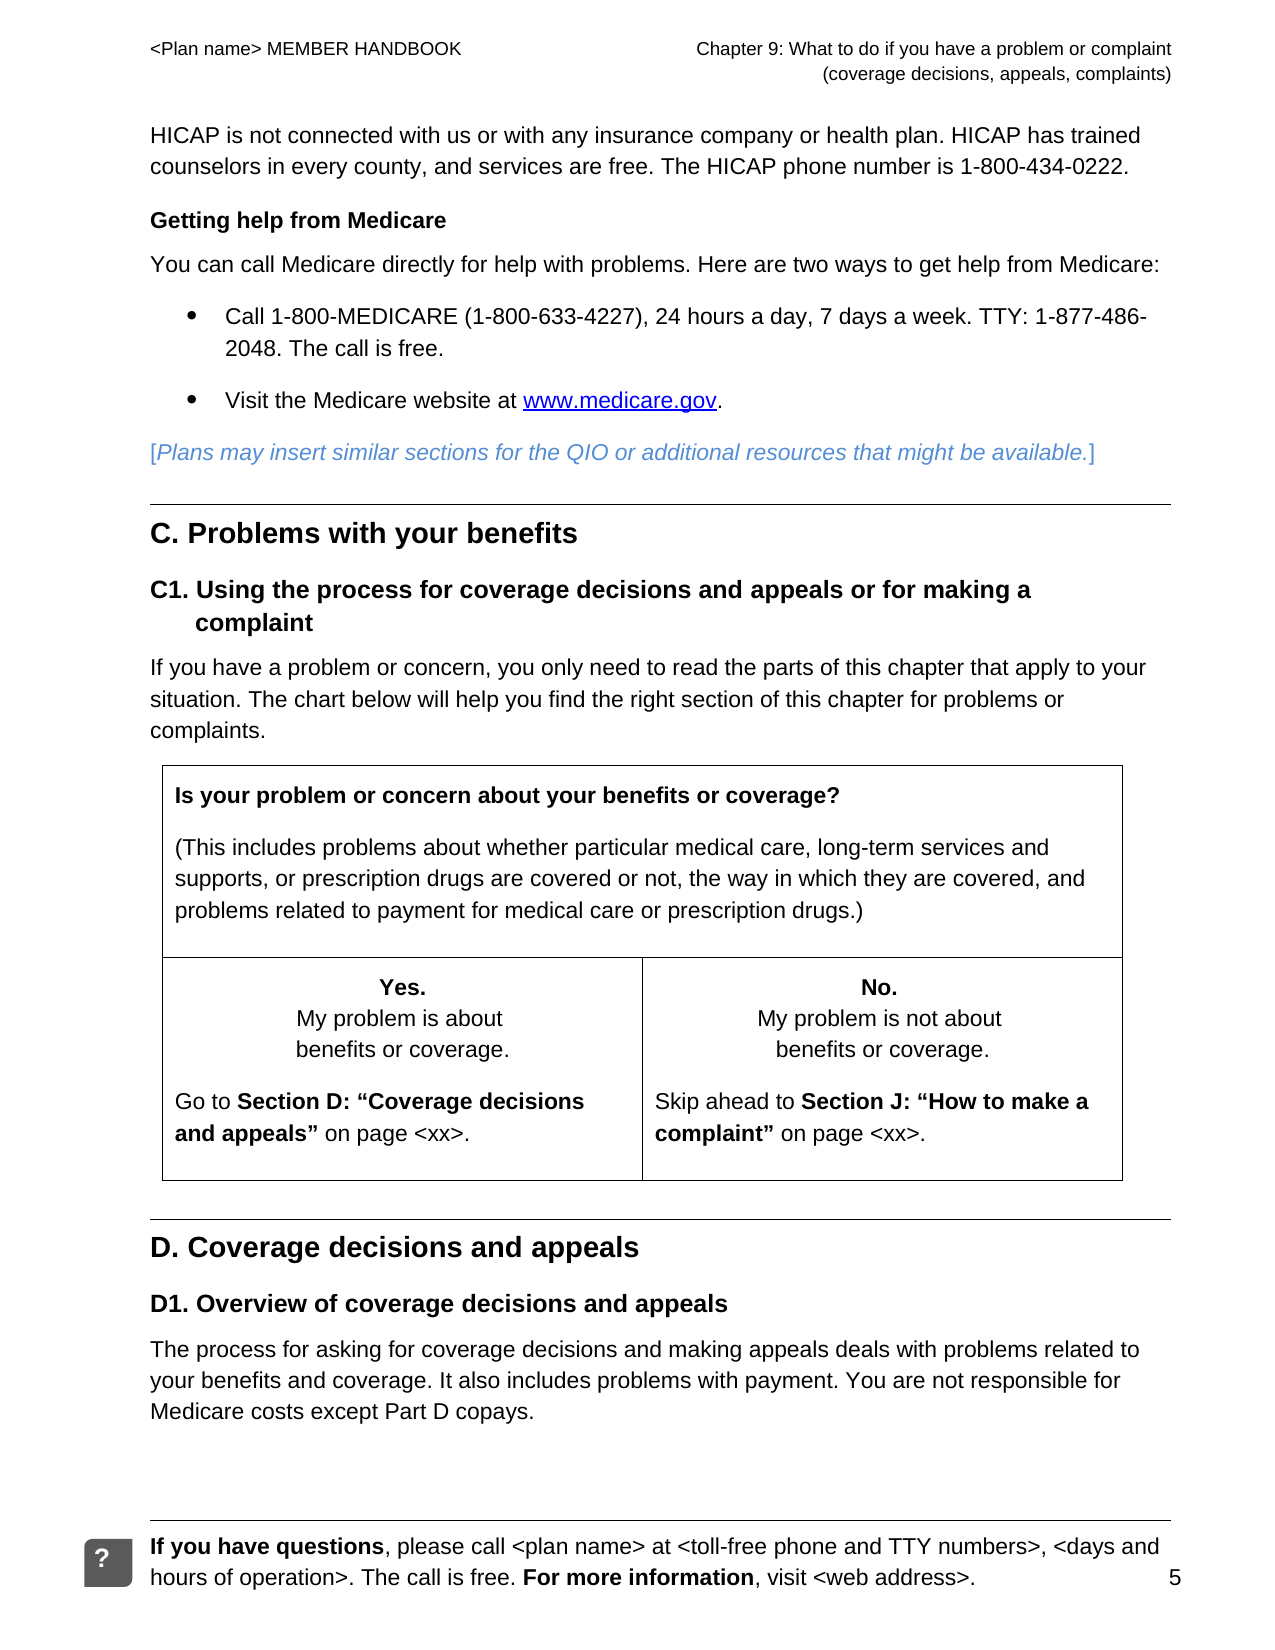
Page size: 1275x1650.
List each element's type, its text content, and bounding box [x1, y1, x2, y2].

subtitle Problems with your benefits [150, 505, 1171, 551]
text If you have a problem or concern, you only need to read the parts of this chapter that apply to your situation. The chart below will help you find the right section of this chapter for problems or complaints. [150, 651, 1171, 744]
subtitle C1. Using the process for coverage decisions and appeals or for making a complaint [150, 572, 1096, 638]
table_cell No. My problem is not about benefits or coverage. Skip ahead to Section J: “How to make a complaint” on page <xx>. [643, 958, 1122, 1180]
subtitle D1. Overview of coverage decisions and appeals [150, 1286, 1096, 1319]
text You can call Medicare directly for help with problems. Here are two ways to get help from Medicare: [150, 248, 1171, 279]
list Call 1-800-MEDICARE (1-800-633-4227), 24 hours a day, 7 days a week. TTY: 1-877-486-2048. The call is free. [187, 300, 1171, 362]
list Visit the Medicare website at www.medicare.gov. [187, 383, 1171, 414]
subtitle Getting help from Medicare [150, 202, 1096, 235]
subtitle Coverage decisions and appeals [150, 1220, 1171, 1265]
table_header Is your problem or concern about your benefits or coverage? (This includes problems about whether particular medical care, long-term services and supports, or prescription drugs are covered or not, the way in which they are covered, and problems related to payment for medical care or prescription drugs.) [163, 766, 1122, 957]
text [150, 118, 1171, 181]
text The process for asking for coverage decisions and making appeals deals with problems related to your benefits and coverage. It also includes problems with payment. You are not responsible for Medicare costs except Part D copays. [150, 1332, 1171, 1426]
table_cell Yes. My problem is about benefits or coverage. Go to Section D: “Coverage decisions and appeals” on page <xx>. [163, 958, 642, 1180]
text [Plans may insert similar sections for the QIO or additional resources that might be available.] [150, 435, 1171, 466]
